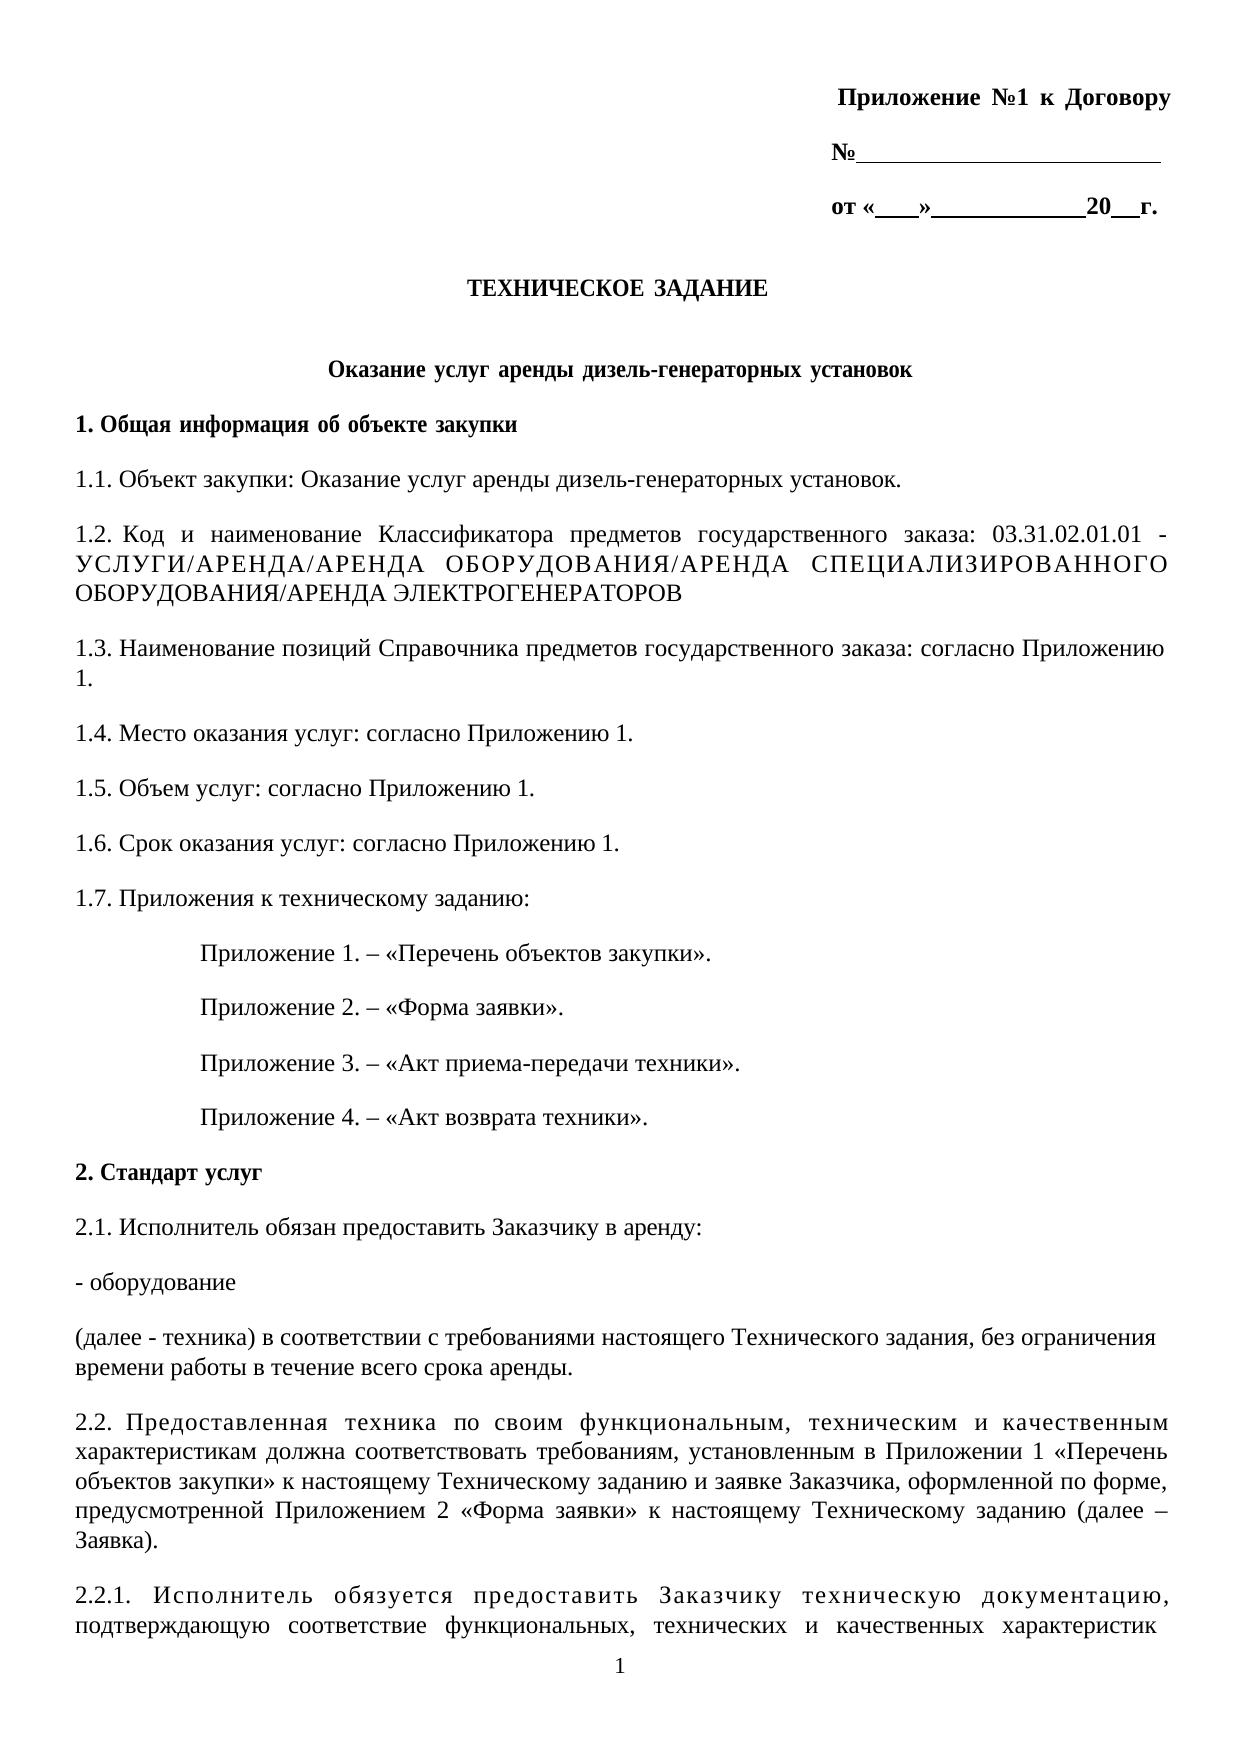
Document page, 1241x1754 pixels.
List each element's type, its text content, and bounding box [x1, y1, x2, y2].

text Оказание услуг аренды дизель-генераторных установок [74, 354, 1167, 383]
list Место оказания услуг: согласно Приложению 1. [75, 718, 1181, 746]
list Исполнитель обязан предоставить Заказчику в аренду: [75, 1212, 1181, 1241]
text Приложение 1. – «Перечень объектов закупки». Приложение 2. – «Форма заявки». [200, 938, 840, 1021]
text - оборудование [75, 1267, 1181, 1296]
list Приложения к техническому заданию: [75, 883, 1181, 911]
list Предоставленная техника по своим функциональным, техническим и качественным характеристикам должна соответствовать требованиям, установленным в Приложении 1 «Перечень объектов закупки» к настоящему Техническому заданию и заявке Заказчика, оформленной по форме, предусмотренной Приложением 2 «Форма заявки» к настоящему Техническому заданию (далее – Заявка). [75, 1407, 1169, 1554]
list Исполнитель обязуется предоставить Заказчику техническую документацию, подтверждающую соответствие функциональных, технических и качественных характеристик [75, 1580, 1170, 1639]
text Приложение 3. – «Акт приема-передачи техники». Приложение 4. – «Акт возврата техники». [200, 1048, 840, 1131]
text ТЕХНИЧЕСКОЕ ЗАДАНИЕ [467, 273, 773, 302]
list Объект закупки: Оказание услуг аренды дизель-генераторных установок. [75, 464, 1181, 493]
list Наименование позиций Справочника предметов государственного заказа: согласно Приложению 1. [75, 633, 1166, 692]
list Срок оказания услуг: согласно Приложению 1. [75, 828, 1181, 856]
list Общая информация об объекте закупки [75, 409, 1181, 438]
text Приложение №1 к Договору № от « » 20 г. [831, 82, 1171, 220]
list Объем услуг: согласно Приложению 1. [75, 773, 1181, 801]
text (далее - техника) в соответствии с требованиями настоящего Технического задания, без ограничения времени работы в течение всего срока аренды. [75, 1322, 1181, 1381]
list Код и наименование Классификатора предметов государственного заказа: 03.31.02.01.01 - УСЛУГИ/АРЕНДА/АРЕНДА ОБОРУДОВАНИЯ/АРЕНДА СПЕЦИАЛИЗИРОВАННОГО ОБОРУДОВАНИЯ/АРЕНДА ЭЛЕКТРОГЕНЕРАТОРОВ [75, 519, 1168, 607]
list Стандарт услуг [75, 1157, 1181, 1186]
